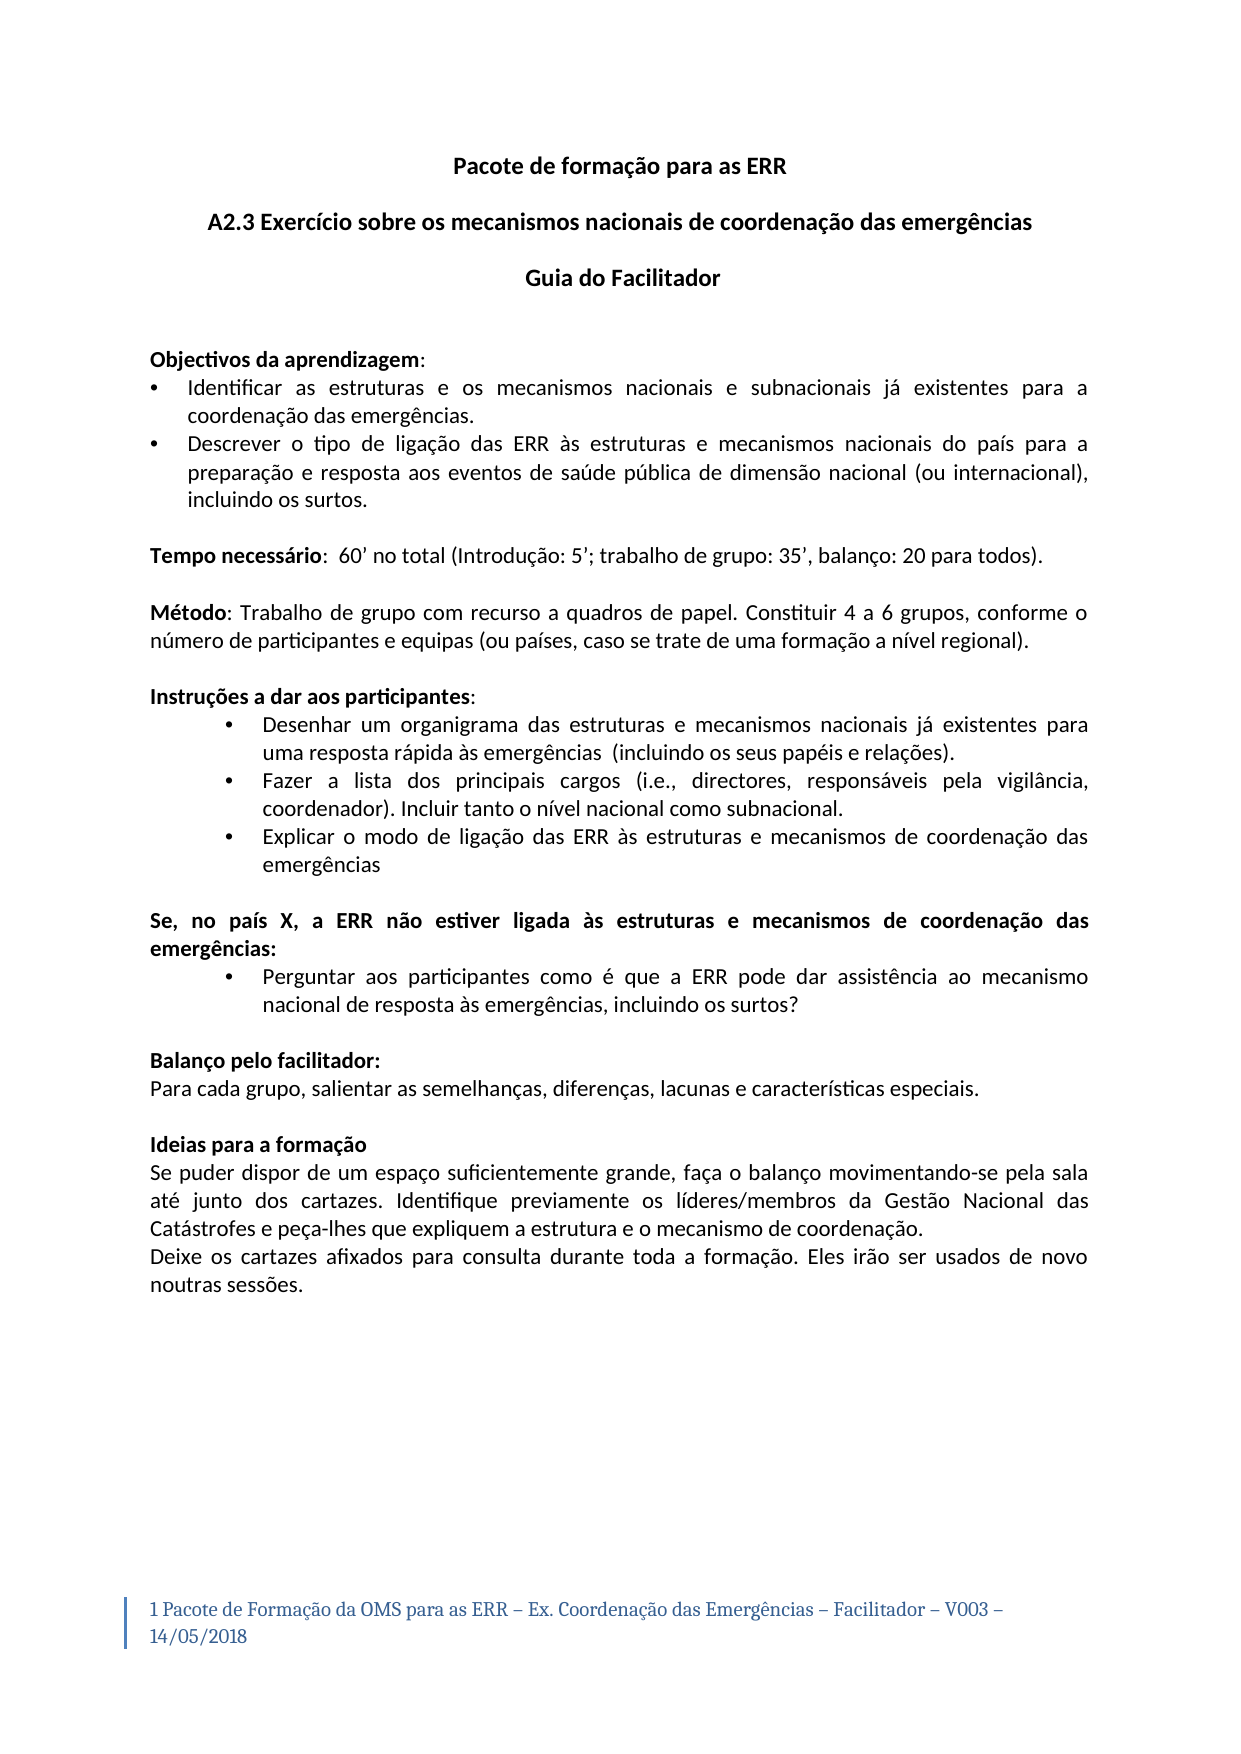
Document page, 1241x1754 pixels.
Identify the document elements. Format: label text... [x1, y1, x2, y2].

text Se, no país X, a ERR não estiver ligada às estruturas e mecanismos de coordenação das emergências: [150, 906, 1090, 962]
list Descrever o tipo de ligação das ERR às estruturas e mecanismos nacionais do país para a preparação e resposta aos eventos de saúde pública de dimensão nacional (ou internacional), incluindo os surtos. [150, 429, 1090, 514]
text Método: Trabalho de grupo com recurso a quadros de papel. Constituir 4 a 6 grupos, conforme o número de participantes e equipas (ou países, caso se trate de uma formação a nível regional). [150, 598, 1090, 654]
text Para cada grupo, salientar as semelhanças, diferenças, lacunas e características especiais. [150, 1074, 1090, 1102]
text Pacote de formação para as ERR [150, 150, 1090, 181]
list Explicar o modo de ligação das ERR às estruturas e mecanismos de coordenação das emergências [225, 822, 1090, 878]
text Objectivos da aprendizagem: [150, 346, 1090, 373]
text Tempo necessário: 60’ no total (Introdução: 5’; trabalho de grupo: 35’, balanço: 20 para todos). [150, 542, 1090, 570]
list Desenhar um organigrama das estruturas e mecanismos nacionais já existentes para uma resposta rápida às emergências (incluindo os seus papéis e relações). [225, 710, 1090, 766]
text Instruções a dar aos participantes: [150, 682, 1090, 710]
text Balanço pelo facilitador: [150, 1046, 1090, 1074]
list Perguntar aos participantes como é que a ERR pode dar assistência ao mecanismo nacional de resposta às emergências, incluindo os surtos? [225, 962, 1090, 1018]
list Fazer a lista dos principais cargos (i.e., directores, responsáveis pela vigilância, coordenador). Incluir tanto o nível nacional como subnacional. [225, 766, 1090, 822]
list Identificar as estruturas e os mecanismos nacionais e subnacionais já existentes para a coordenação das emergências. [150, 373, 1090, 429]
text Deixe os cartazes afixados para consulta durante toda a formação. Eles irão ser usados de novo noutras sessões. [150, 1242, 1090, 1298]
text Ideias para a formação [150, 1130, 1090, 1158]
text Guia do Facilitador [150, 262, 1090, 292]
text Se puder dispor de um espaço suficientemente grande, faça o balanço movimentando-se pela sala até junto dos cartazes. Identifique previamente os líderes/membros da Gestão Nacional das Catástrofes e peça-lhes que expliquem a estrutura e o mecanismo de coordenação. [150, 1158, 1090, 1242]
text A2.3 Exercício sobre os mecanismos nacionais de coordenação das emergências [150, 206, 1090, 236]
